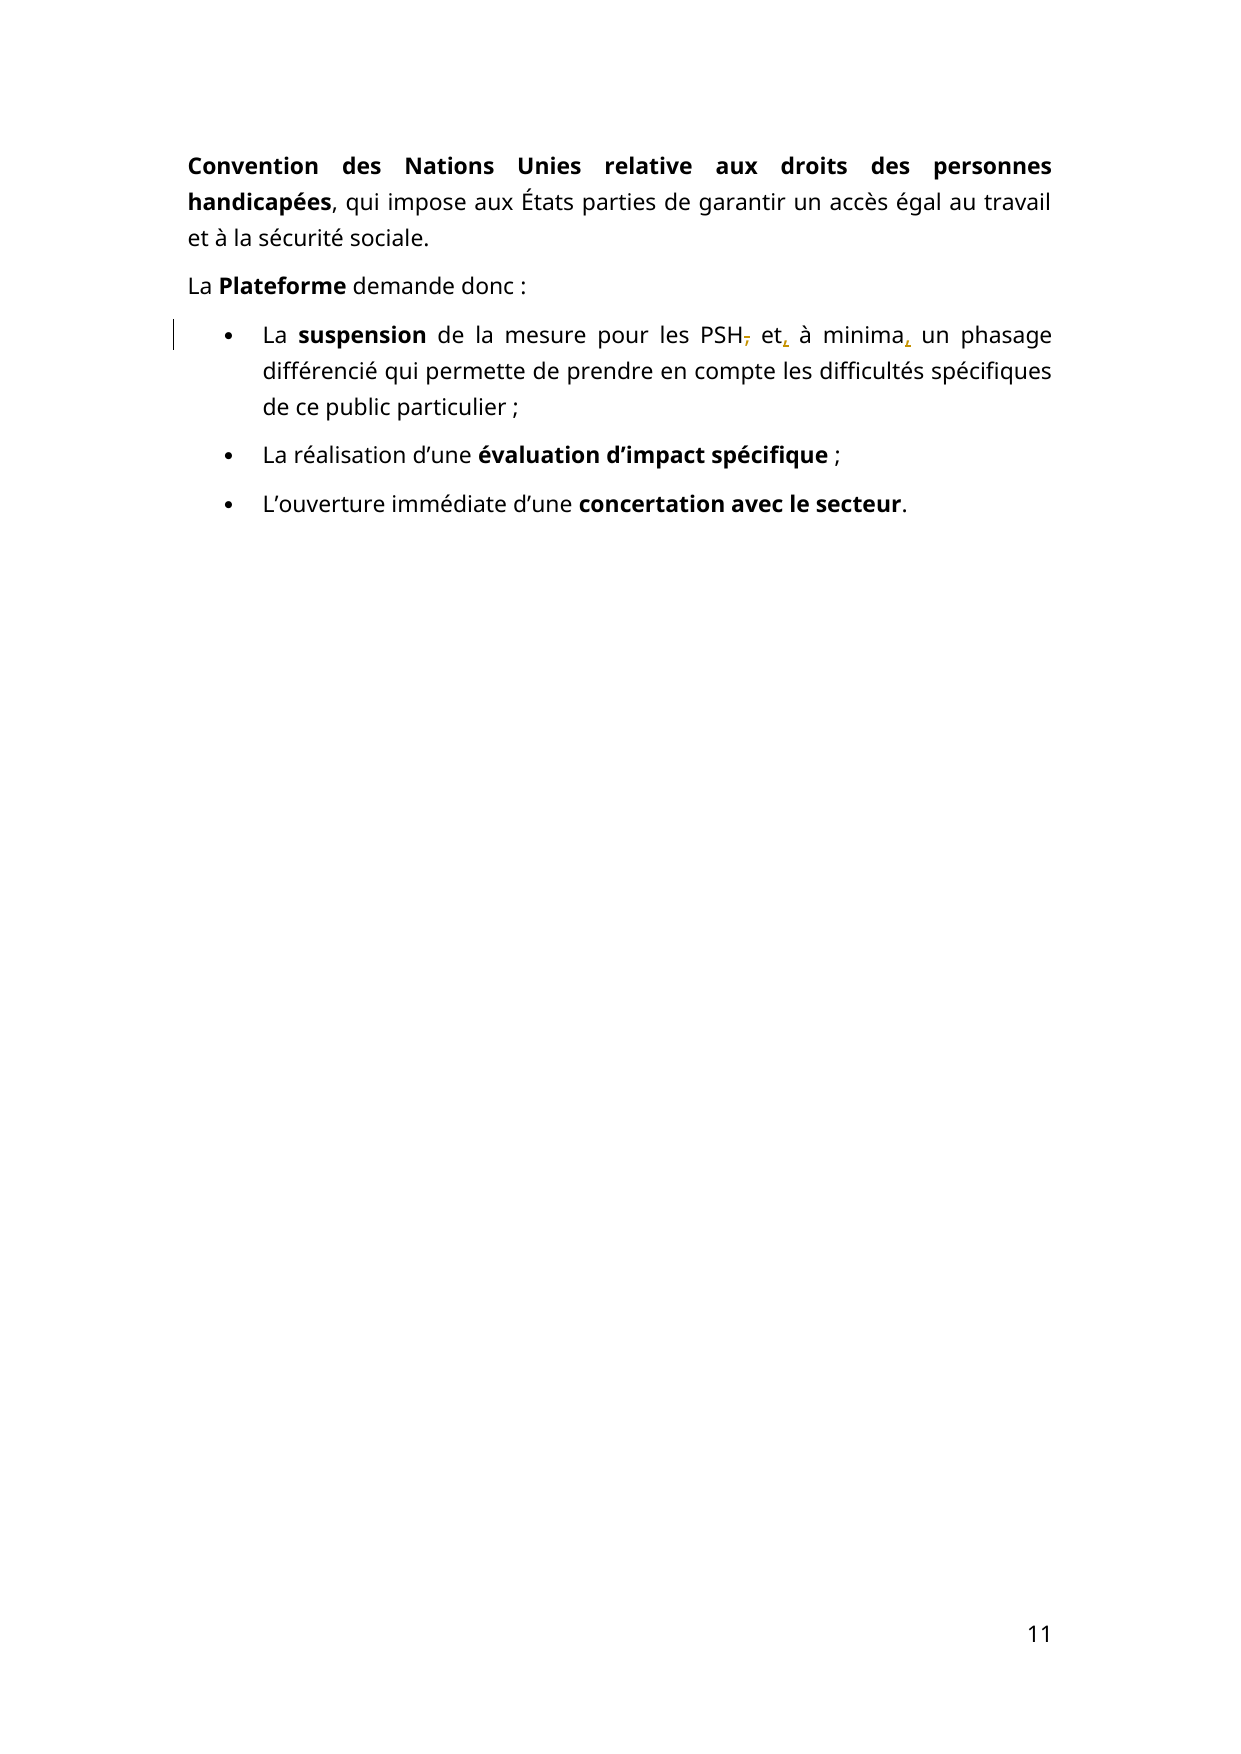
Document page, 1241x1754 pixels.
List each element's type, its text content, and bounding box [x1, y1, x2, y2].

text La Plateforme demande donc : [187, 270, 1053, 302]
list L’ouverture immédiate d’une concertation avec le secteur. [225, 487, 1053, 519]
list La suspension de la mesure pour les PSH et à minima un phasage différencié qui permette de prendre en compte les difficultés spécifiques de ce public particulier ; [225, 319, 1053, 422]
list La réalisation d’une évaluation d’impact spécifique ; [225, 439, 1053, 470]
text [187, 150, 1053, 253]
